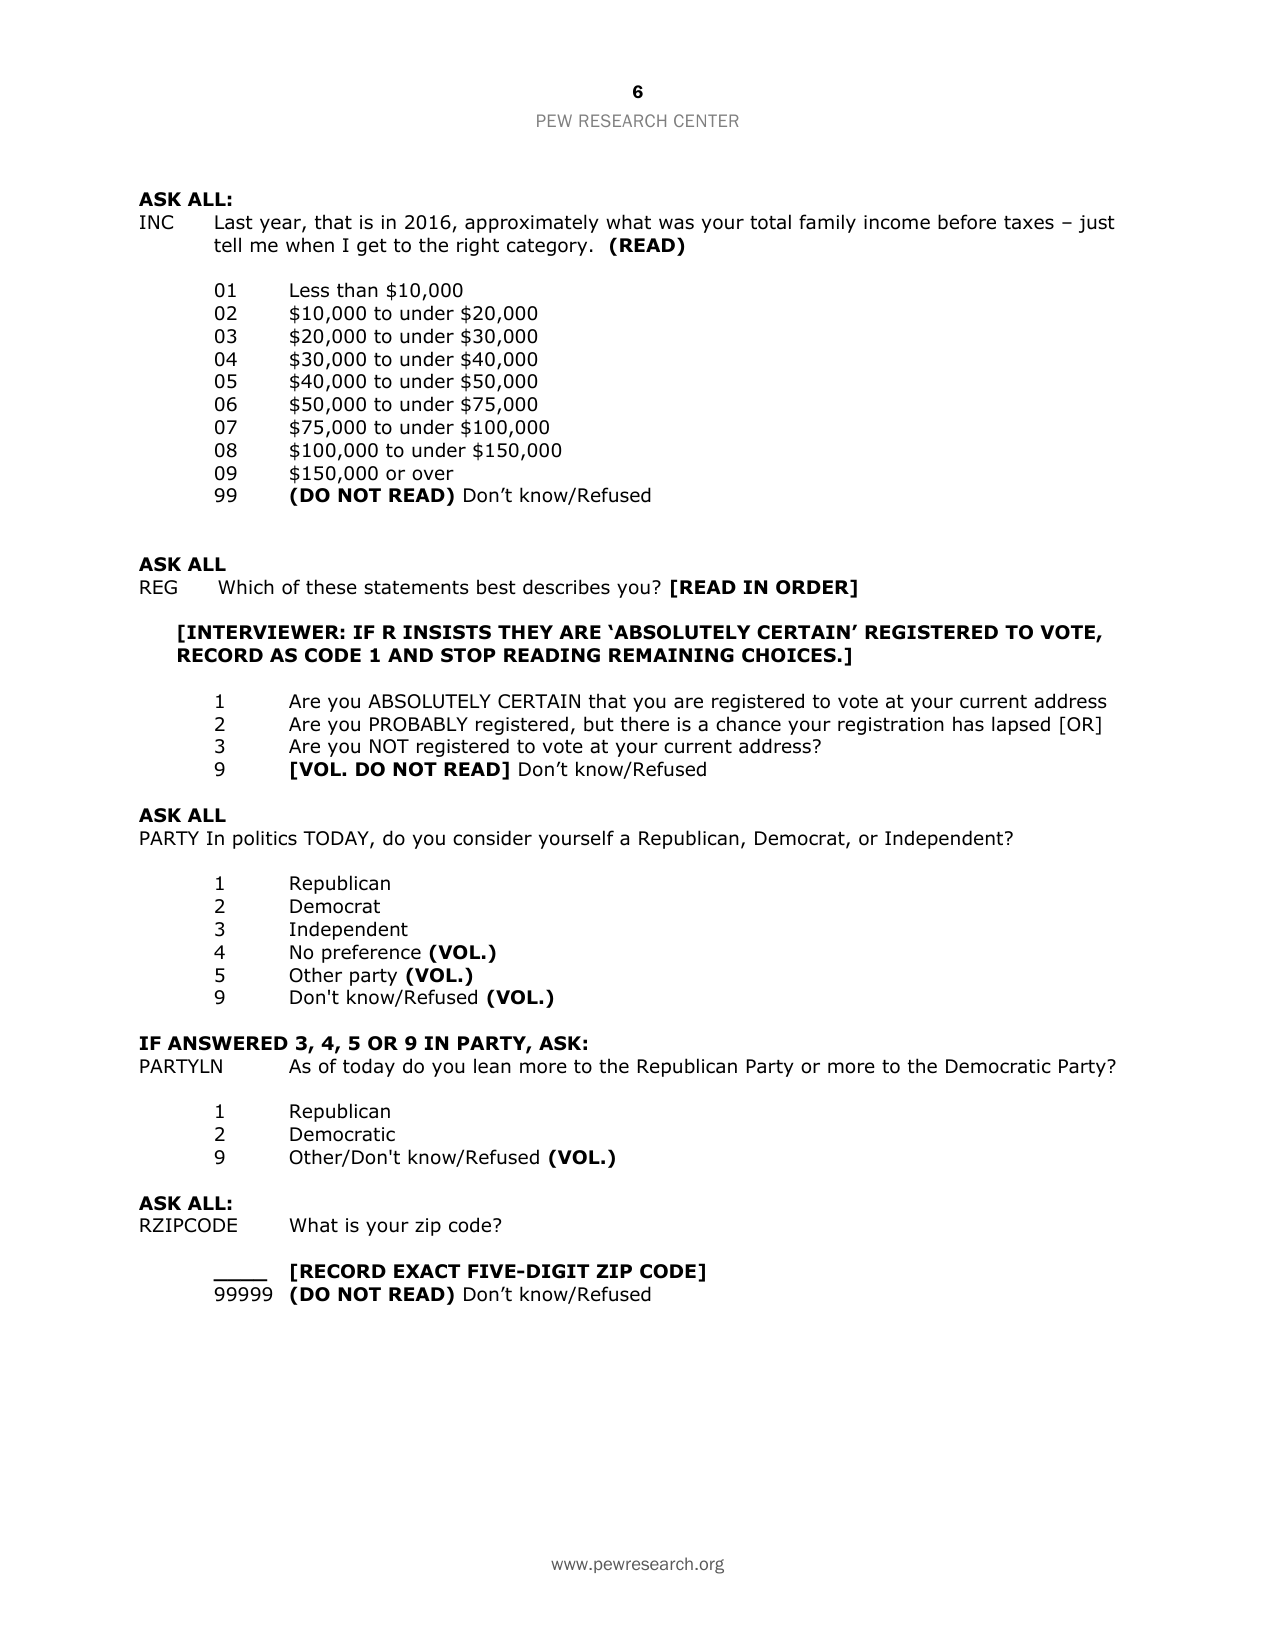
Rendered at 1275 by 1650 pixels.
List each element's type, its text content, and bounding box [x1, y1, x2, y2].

text 04 $30,000 to under $40,000 [214, 347, 1136, 370]
text 2 Democrat [214, 895, 1136, 917]
text 03 $20,000 to under $30,000 [214, 324, 1136, 347]
text 1 Republican [214, 872, 1136, 895]
text 5 Other party (VOL.) [214, 963, 1136, 986]
text ASK ALL [139, 803, 1136, 826]
text 2 Are you PROBABLY registered, but there is a chance your registration has lapsed [OR] [214, 712, 1136, 735]
text 06 $50,000 to under $75,000 [214, 393, 1136, 416]
text PARTY In politics TODAY, do you consider yourself a Republican, Democrat, or Independent? [139, 826, 1136, 849]
text PARTYLN As of today do you lean more to the Republican Party or more to the Democratic Party? [139, 1054, 1136, 1077]
text 99999 (DO NOT READ) Don’t know/Refused [214, 1282, 1136, 1305]
text 09 $150,000 or over [214, 461, 1136, 484]
text 2 Democratic [214, 1123, 1136, 1146]
text 9 [VOL. DO NOT READ] Don’t know/Refused [214, 758, 1136, 781]
text INC Last year, that is in 2016, approximately what was your total family income before taxes – just tell me when I get to the right category. (READ) [139, 210, 1136, 256]
text 05 $40,000 to under $50,000 [214, 370, 1136, 393]
text 4 No preference (VOL.) [214, 940, 1136, 963]
text ____ [RECORD EXACT FIVE-DIGIT ZIP CODE] [214, 1260, 1136, 1282]
text 1 Are you ABSOLUTELY CERTAIN that you are registered to vote at your current address [214, 689, 1136, 712]
text ASK ALL: [139, 1191, 1136, 1214]
text 1 Republican [214, 1100, 1136, 1123]
text 01 Less than $10,000 [214, 279, 1136, 302]
text 9 Other/Don't know/Refused (VOL.) [214, 1146, 1136, 1168]
text 3 Are you NOT registered to vote at your current address? [214, 735, 1136, 758]
text 3 Independent [214, 917, 1136, 940]
text RZIPCODE What is your zip code? [139, 1214, 1136, 1237]
text ASK ALL: [139, 187, 1136, 210]
text ASK ALL [139, 552, 1136, 575]
text [INTERVIEWER: IF R INSISTS THEY ARE ‘ABSOLUTELY CERTAIN’ REGISTERED TO VOTE, RECORD AS CODE 1 AND STOP READING REMAINING CHOICES.] [176, 621, 1136, 667]
text 9 Don't know/Refused (VOL.) [214, 986, 1136, 1009]
text 07 $75,000 to under $100,000 [214, 416, 1136, 438]
text IF ANSWERED 3, 4, 5 OR 9 IN PARTY, ASK: [139, 1032, 1136, 1054]
text 08 $100,000 to under $150,000 [214, 438, 1136, 461]
text 99 (DO NOT READ) Don’t know/Refused [214, 484, 1136, 507]
text REG Which of these statements best describes you? [READ IN ORDER] [139, 575, 1136, 598]
text 02 $10,000 to under $20,000 [214, 302, 1136, 324]
